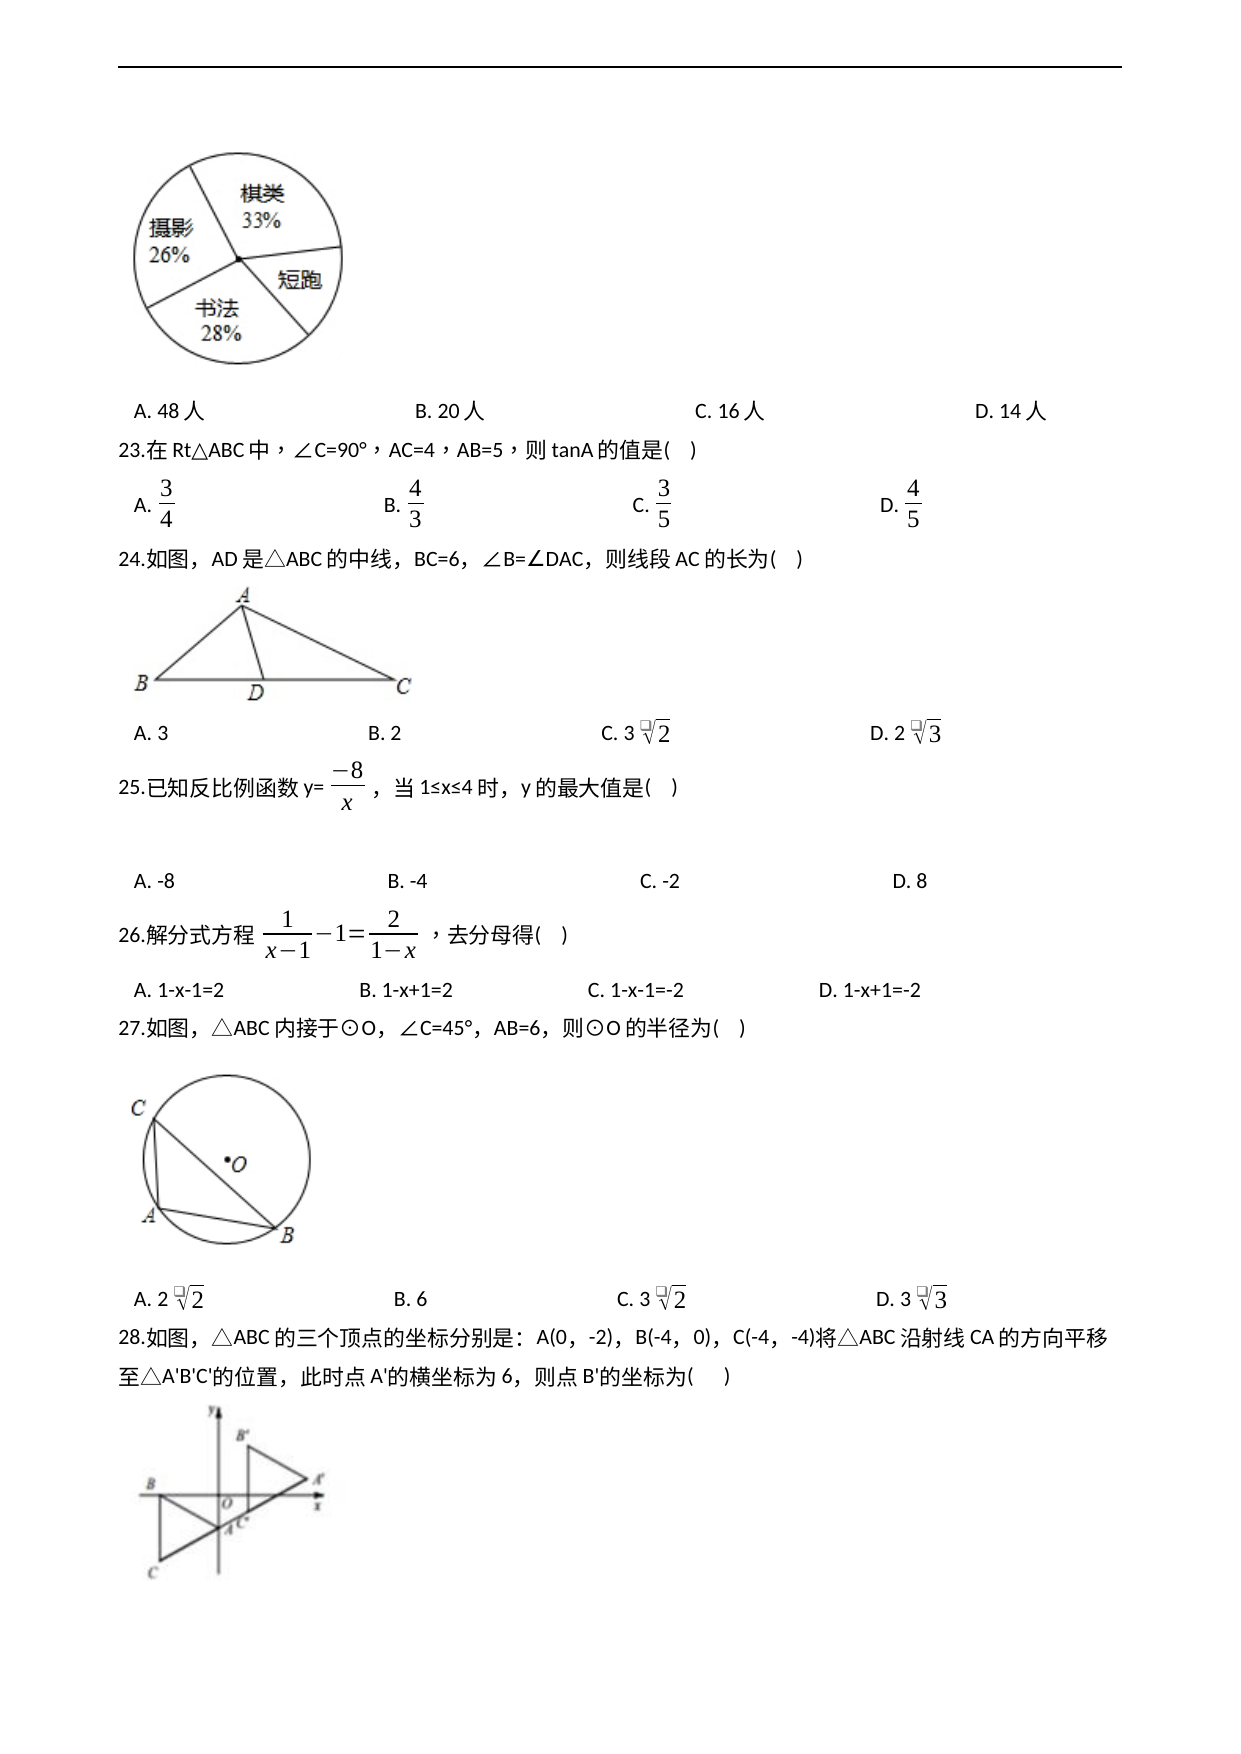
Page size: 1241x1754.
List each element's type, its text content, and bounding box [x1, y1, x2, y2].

text A. 1-x-1=2 B. 1-x+1=2 C. 1-x-1=-2 D. 1-x+1=-2 [134, 973, 1122, 1006]
picture [612, 1298, 617, 1306]
picture [118, 145, 354, 374]
text A. -8 B. -4 C. -2 D. 8 [134, 864, 1122, 897]
text 28.如图，△ABC的三个顶点的坐标分别是：A(0，-2)，B(-4，0)，C(-4，-4)将△ABC沿射线CA的方向平移至△A'B'C'的位置，此时点A'的横坐标为6，则点B'的坐标为( ) [118, 1320, 1122, 1392]
text 23.在Rt△ABC中，∠C=90°，AC=4，AB=5，则tanA的值是( ) [118, 433, 1122, 466]
text A. 48人 B. 20人 C. 16人 D. 14人 [134, 395, 1122, 427]
text A. B. C. D. [134, 472, 1122, 537]
picture [118, 1404, 347, 1587]
picture [118, 1064, 333, 1262]
picture [596, 732, 602, 739]
text 25.已知反比例函数y= ，当1≤x≤4时，y的最大值是( ) [118, 754, 1122, 858]
text 26.解分式方程 ，去分母得( ) [118, 902, 1122, 967]
picture [871, 1298, 876, 1306]
picture [118, 582, 418, 710]
text A. 3 B. 2 C. 3 D. 2 [134, 716, 1122, 748]
text 27.如图，△ABC内接于⊙O，∠C=45°，AB=6，则⊙O的半径为( ) [118, 1011, 1122, 1043]
text 24.如图，AD是△ABC的中线，BC=6，∠B=∠DAC，则线段AC的长为( ) [118, 542, 1122, 574]
text A. 2 B. 6 C. 3 D. 3 [134, 1282, 1122, 1315]
picture [388, 1298, 394, 1306]
